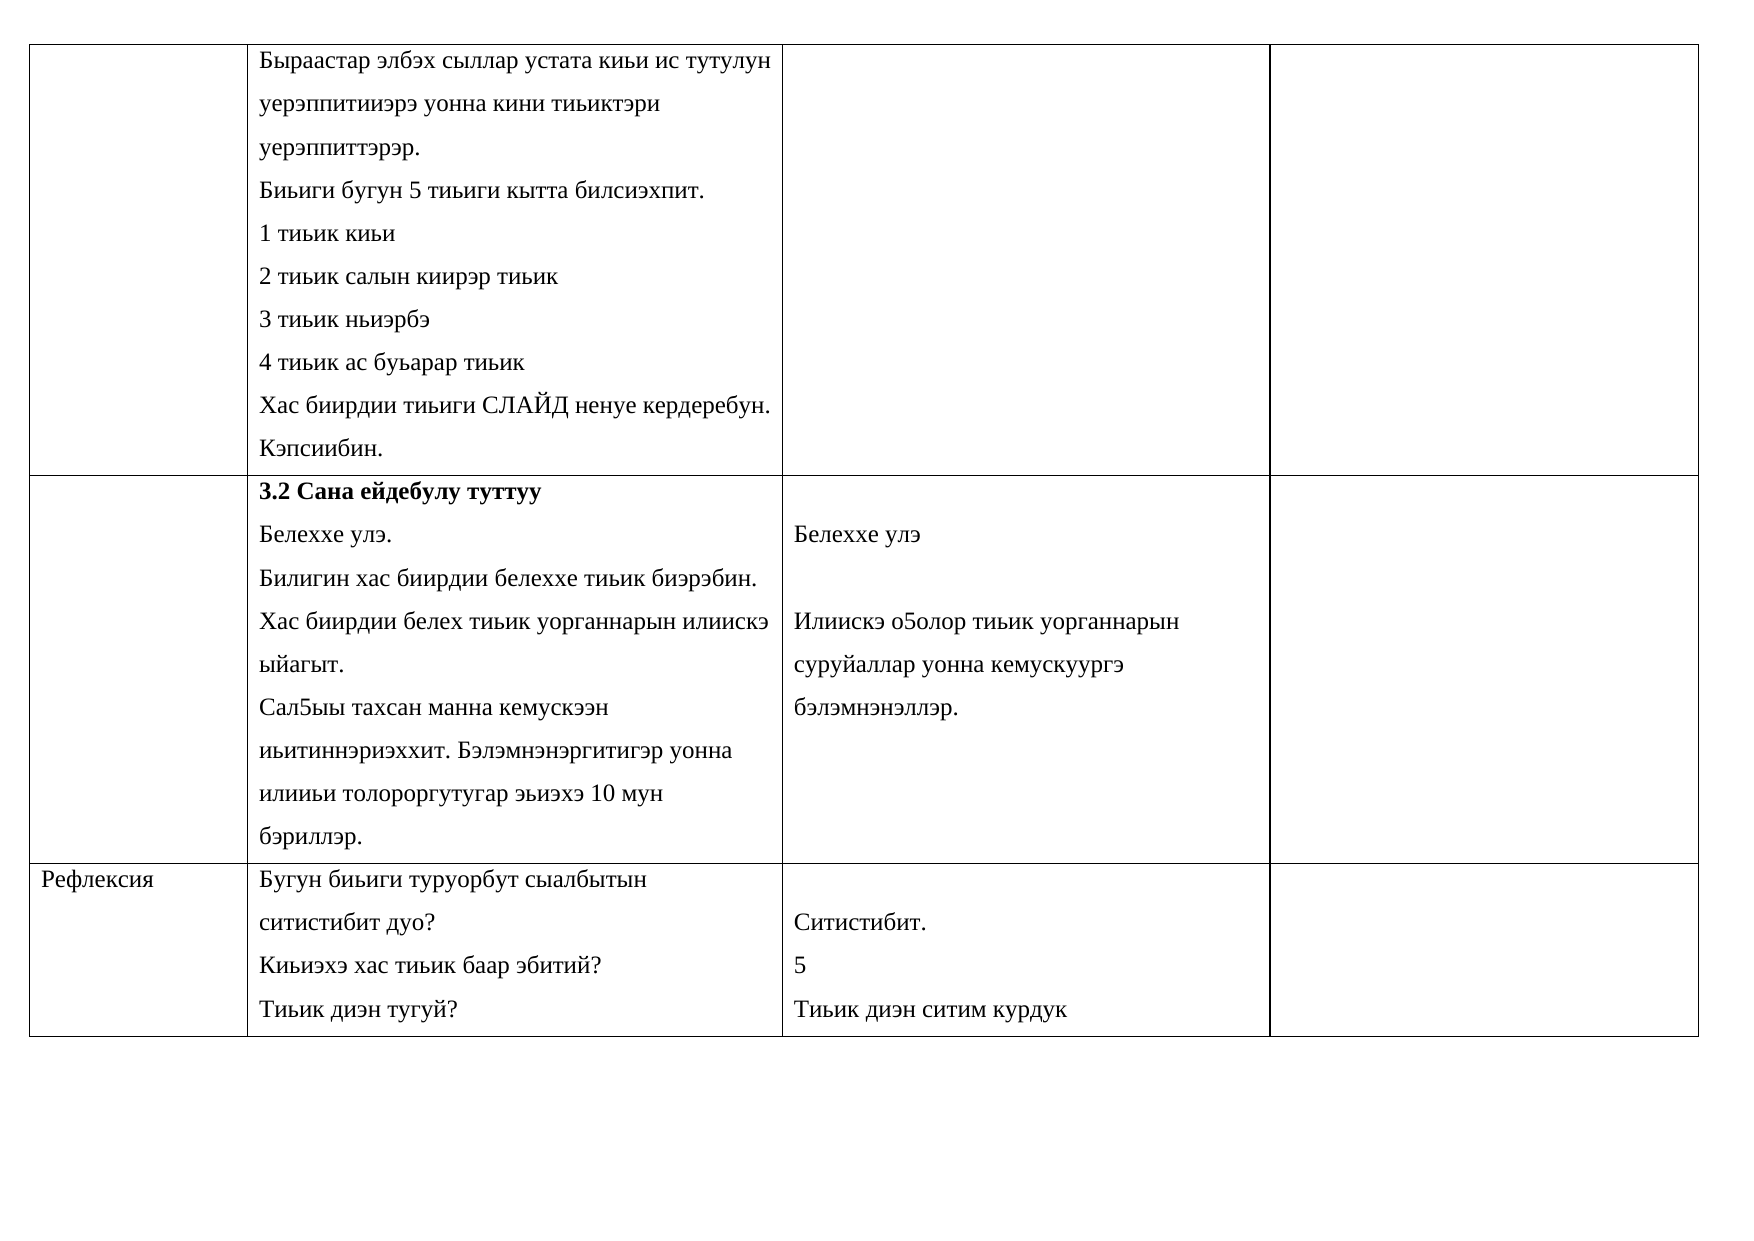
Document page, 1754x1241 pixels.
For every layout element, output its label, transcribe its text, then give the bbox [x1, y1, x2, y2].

table_cell Белеххе улэ Илиискэ о5олор тиьик уорганнарын суруйаллар уонна кемускуургэ бэлэмнэнэллэр. [783, 476, 1269, 863]
table_cell [30, 476, 247, 863]
table_cell 3.2 Сана ейдебулу туттуу Белеххе улэ. Билигин хас биирдии белеххе тиьик биэрэбин. Хас биирдии белех тиьик уорганнарын илиискэ ыйагыт. Сал5ыы тахсан манна кемускээн иьитиннэриэххит. Бэлэмнэнэргитигэр уонна илииьи толороргутугар эьиэхэ 10 мун бэриллэр. [248, 476, 782, 863]
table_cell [248, 864, 782, 1036]
table_cell Рефлексия [30, 864, 247, 1036]
table_cell [1271, 864, 1698, 1036]
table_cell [30, 45, 247, 475]
table_cell [1271, 45, 1698, 475]
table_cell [248, 45, 782, 475]
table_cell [783, 45, 1269, 475]
table_cell [1271, 476, 1698, 863]
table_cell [783, 864, 1269, 1036]
